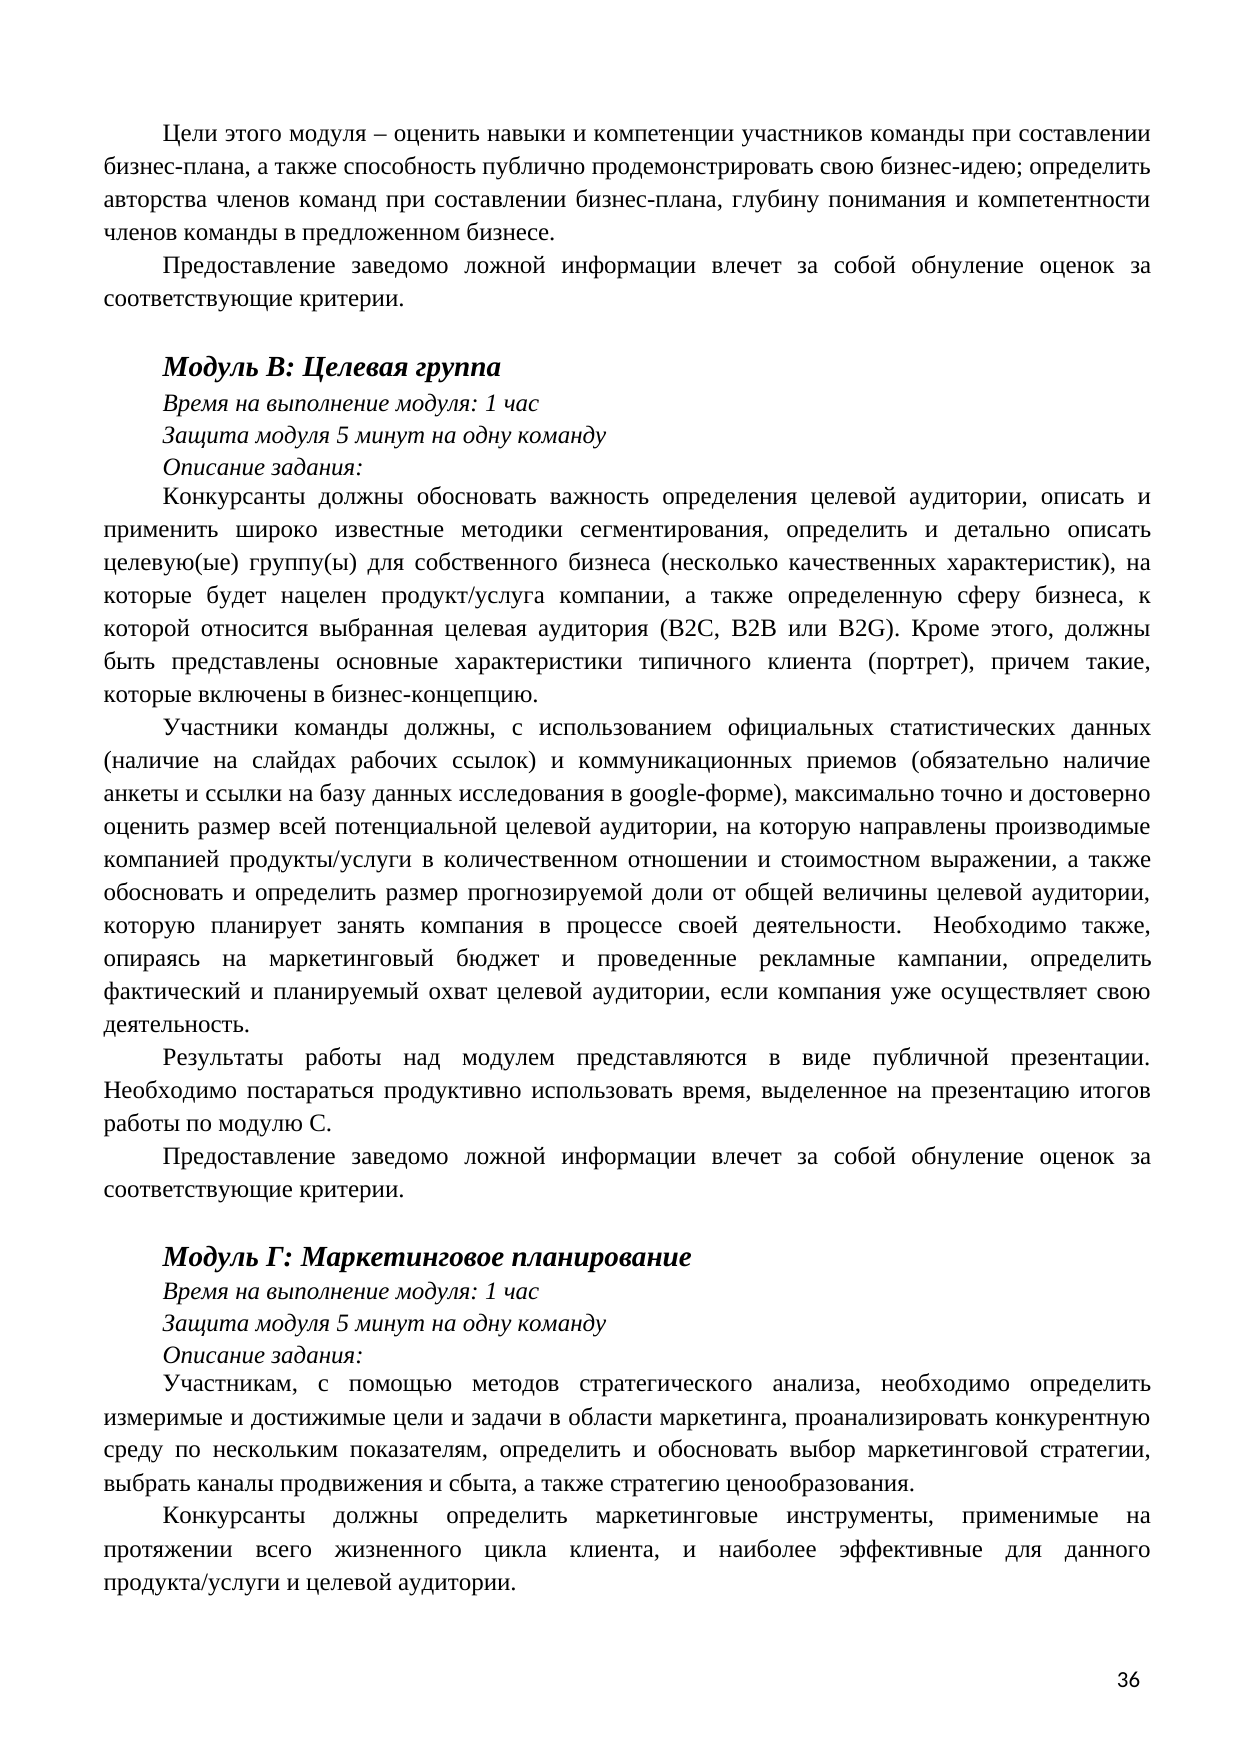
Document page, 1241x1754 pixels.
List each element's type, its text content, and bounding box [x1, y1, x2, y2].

text Предоставление заведомо ложной информации влечет за собой обнуление оценок за соответствующие критерии. [103, 1141, 1152, 1203]
text Результаты работы над модулем представляются в виде публичной презентации. Необходимо постараться продуктивно использовать время, выделенное на презентацию итогов работы по модулю С. [103, 1042, 1152, 1137]
text Конкурсанты должны определить маркетинговые инструменты, применимые на протяжении всего жизненного цикла клиента, и наиболее эффективные для данного продукта/услуги и целевой аудитории. [103, 1501, 1152, 1595]
text Модуль В: Целевая группа [103, 349, 1152, 383]
text Цели этого модуля – оценить навыки и компетенции участников команды при составлении бизнес-плана, а также способность публично продемонстрировать свою бизнес-идею; определить авторства членов команд при составлении бизнес-плана, глубину понимания и компетентности членов команды в предложенном бизнесе. [103, 118, 1152, 246]
text Время на выполнение модуля: 1 час [103, 1276, 1152, 1305]
text Участникам, с помощью методов стратегического анализа, необходимо определить измеримые и достижимые цели и задачи в области маркетинга, проанализировать конкурентную среду по нескольким показателям, определить и обосновать выбор маркетинговой стратегии, выбрать каналы продвижения и сбыта, а также стратегию ценообразования. [103, 1368, 1152, 1496]
text Конкурсанты должны обосновать важность определения целевой аудитории, описать и применить широко известные методики сегментирования, определить и детально описать целевую(ые) группу(ы) для собственного бизнеса (несколько качественных характеристик), на которые будет нацелен продукт/услуга компании, а также определенную сферу бизнеса, к которой относится выбранная целевая аудитория (В2С, В2В или В2G). Кроме этого, должны быть представлены основные характеристики типичного клиента (портрет), причем такие, которые включены в бизнес-концепцию. [103, 481, 1152, 708]
text Участники команды должны, с использованием официальных статистических данных (наличие на слайдах рабочих ссылок) и коммуникационных приемов (обязательно наличие анкеты и ссылки на базу данных исследования в google-форме), максимально точно и достоверно оценить размер всей потенциальной целевой аудитории, на которую направлены производимые компанией продукты/услуги в количественном отношении и стоимостном выражении, а также обосновать и определить размер прогнозируемой доли от общей величины целевой аудитории, которую планирует занять компания в процессе своей деятельности. Необходимо также, опираясь на маркетинговый бюджет и проведенные рекламные кампании, определить фактический и планируемый охват целевой аудитории, если компания уже осуществляет свою деятельность. [103, 712, 1152, 1038]
text Описание задания: [103, 1340, 1152, 1368]
text Описание задания: [103, 452, 1152, 481]
text Защита модуля 5 минут на одну команду [103, 1308, 1152, 1337]
text Время на выполнение модуля: 1 час [103, 388, 1152, 417]
text Предоставление заведомо ложной информации влечет за собой обнуление оценок за соответствующие критерии. [103, 250, 1152, 312]
text Модуль Г: Маркетинговое планирование [103, 1239, 1152, 1273]
text Защита модуля 5 минут на одну команду [103, 420, 1152, 449]
